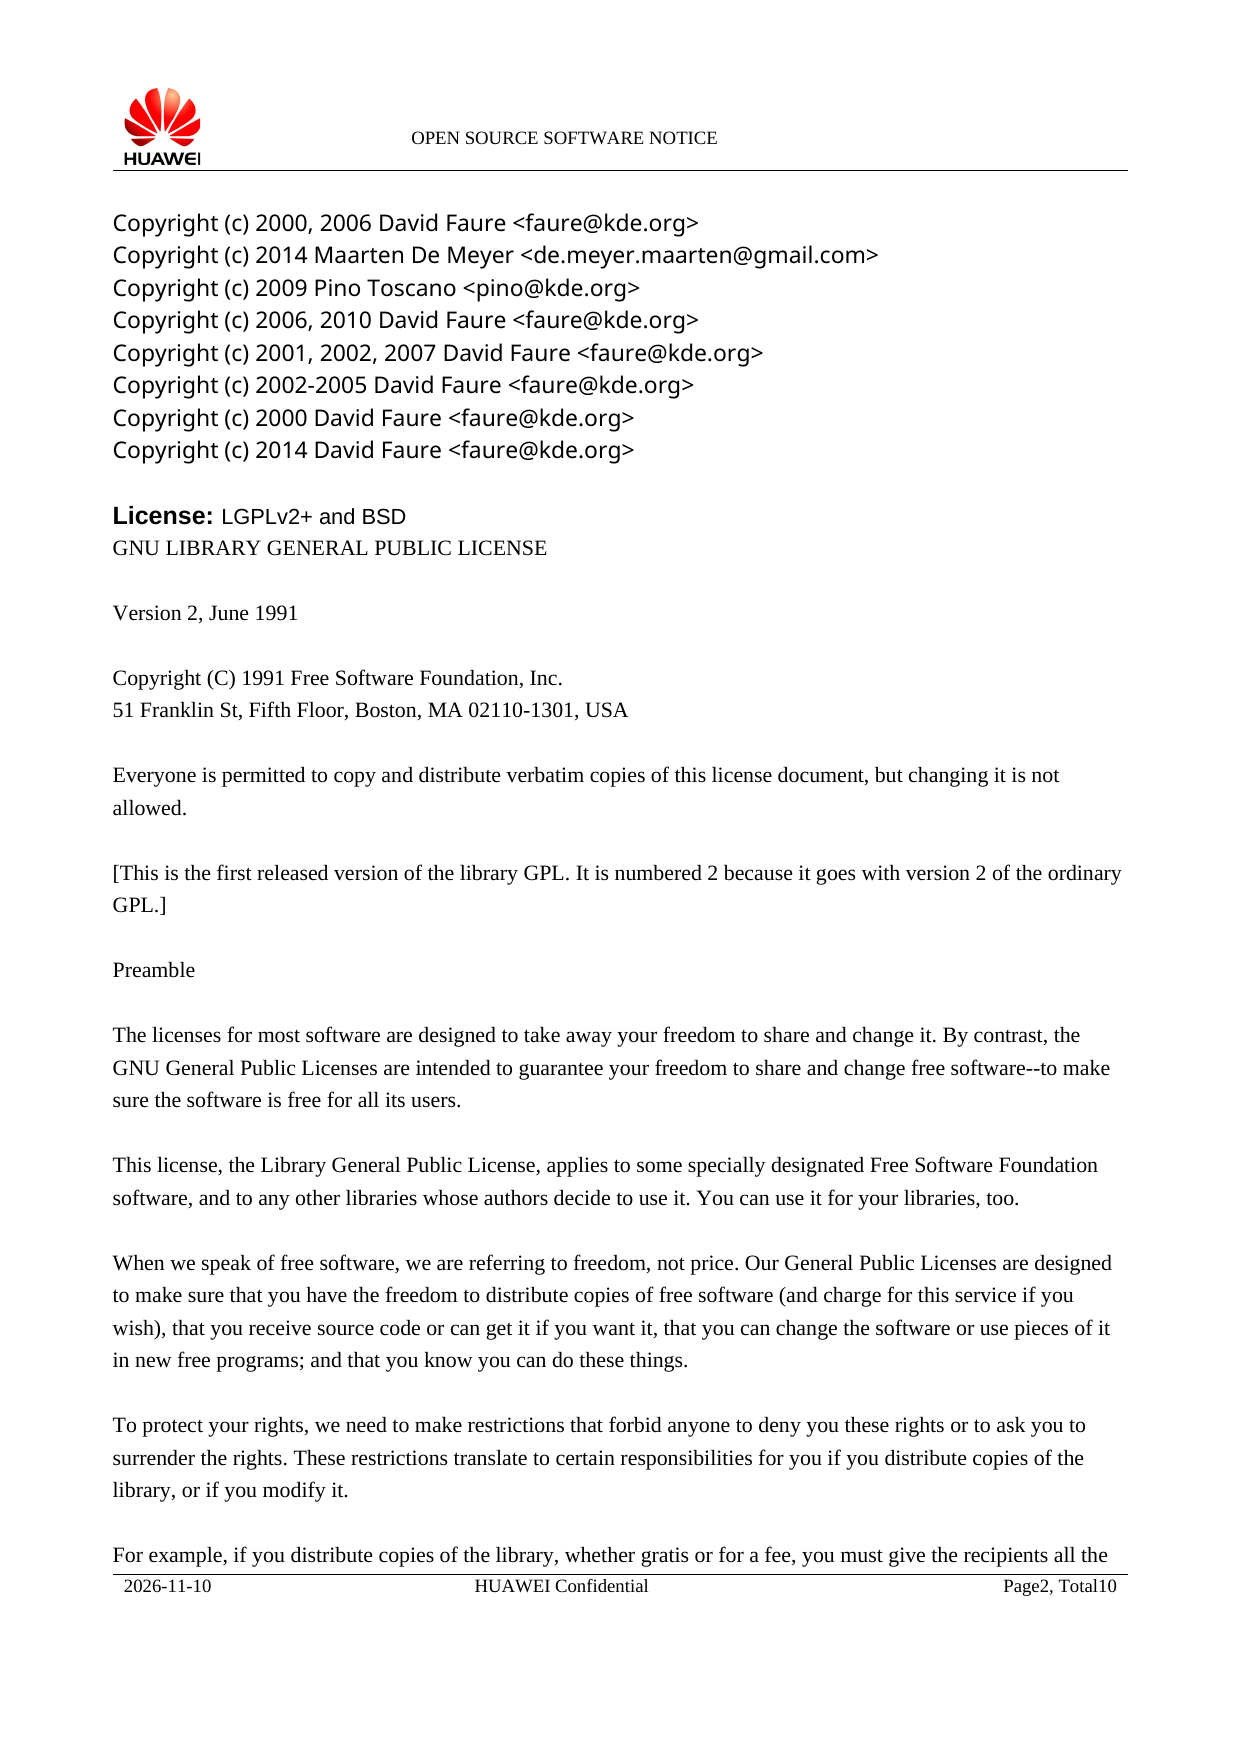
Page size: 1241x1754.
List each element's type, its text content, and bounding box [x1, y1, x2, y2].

picture [124, 88, 201, 165]
text License: LGPLv2+ and BSD [112, 499, 1128, 531]
